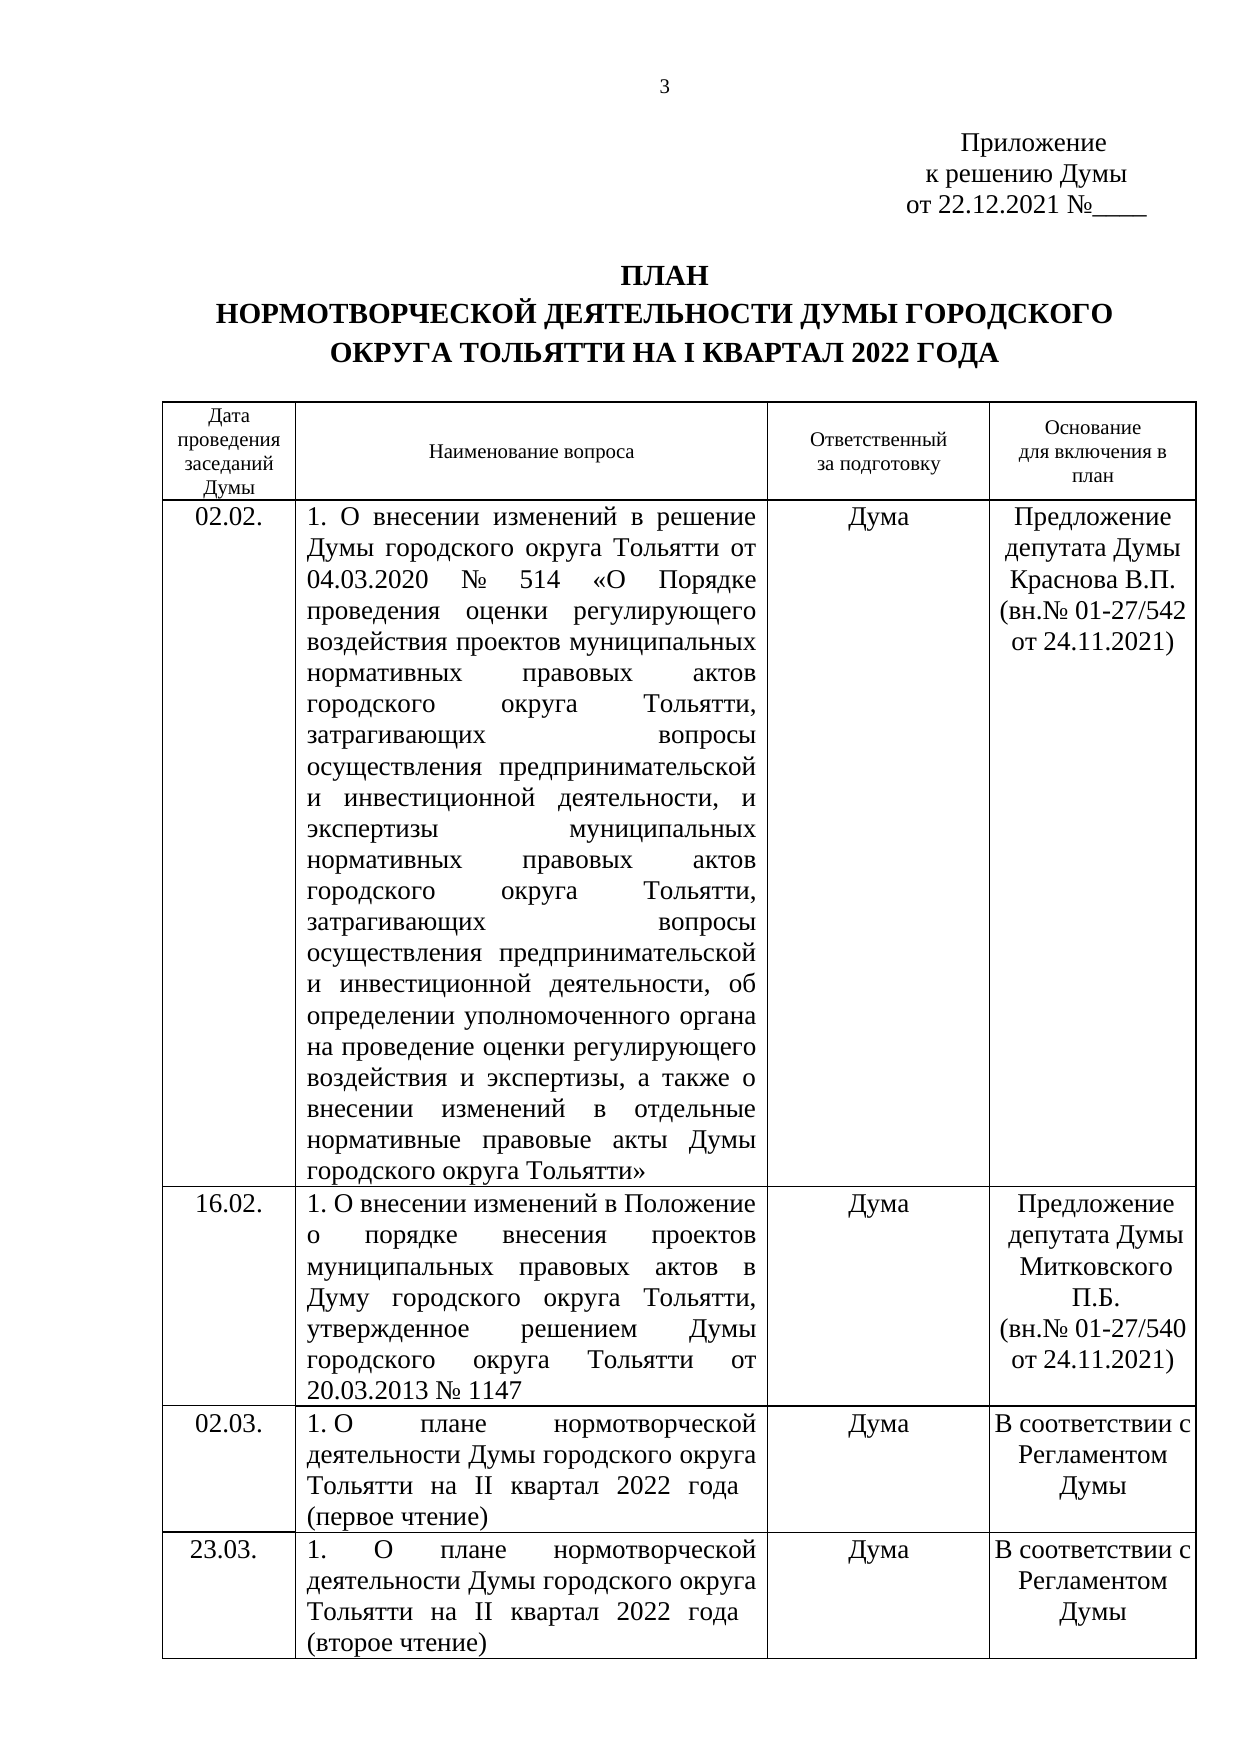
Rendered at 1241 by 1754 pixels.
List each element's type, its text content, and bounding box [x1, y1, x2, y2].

table_cell 1. О внесении изменений в Положение о порядке внесения проектов муниципальных правовых актов в Думу городского округа Тольятти, утвержденное решением Думы городского округа Тольятти от 20.03.2013 № 1147 [296, 1187, 767, 1405]
table_header Ответственный за подготовку [768, 403, 989, 499]
table_cell 02.02. [163, 501, 295, 1186]
table_cell 23.03. [163, 1533, 295, 1658]
table_cell Дума [768, 501, 989, 1186]
table_header Наименование вопроса [296, 403, 767, 499]
table_cell 1. О внесении изменений в решение Думы городского округа Тольятти от 04.03.2020 № 514 «О Порядке проведения оценки регулирующего воздействия проектов муниципальных нормативных правовых актов городского округа Тольятти, затрагивающих вопросы осуществления предпринимательской и инвестиционной деятельности, и экспертизы муниципальных нормативных правовых актов городского округа Тольятти, затрагивающих вопросы осуществления предпринимательской и инвестиционной деятельности, об определении уполномоченного органа на проведение оценки регулирующего воздействия и экспертизы, а также о внесении изменений в отдельные нормативные правовые акты Думы городского округа Тольятти» [296, 501, 767, 1186]
text от 22.12.2021 №____ [901, 188, 1152, 219]
text к решению Думы [901, 157, 1152, 188]
table_header Дата проведения заседаний Думы [163, 403, 295, 499]
table_cell В соответствии с Регламентом Думы [990, 1533, 1195, 1658]
text ПЛАН [177, 258, 1152, 291]
table_header Основание для включения в план [990, 403, 1195, 499]
table_cell Предложение депутата Думы Митковского П.Б. (вн.№ 01-27/540 от 24.11.2021) [990, 1187, 1195, 1405]
table_cell 1. О плане нормотворческой деятельности Думы городского округа Тольятти на II квартал 2022 года (первое чтение) [296, 1407, 767, 1531]
text НОРМОТВОРЧЕСКОЙ ДЕЯТЕЛЬНОСТИ ДУМЫ ГОРОДСКОГО ОКРУГА ТОЛЬЯТТИ НА I КВАРТАЛ 2022 ГОДА [177, 296, 1152, 368]
table_cell 1. О плане нормотворческой деятельности Думы городского округа Тольятти на II квартал 2022 года (второе чтение) [296, 1533, 767, 1658]
table_cell Предложение депутата Думы Краснова В.П. (вн.№ 01-27/542 от 24.11.2021) [990, 501, 1195, 1186]
table_cell Дума [768, 1533, 989, 1658]
table_cell 02.03. [163, 1406, 295, 1531]
table_cell Дума [768, 1407, 989, 1531]
table_cell Дума [768, 1187, 989, 1405]
table_cell В соответствии с Регламентом Думы [990, 1407, 1195, 1531]
text Приложение [177, 126, 1152, 157]
table_cell 16.02. [163, 1187, 295, 1405]
